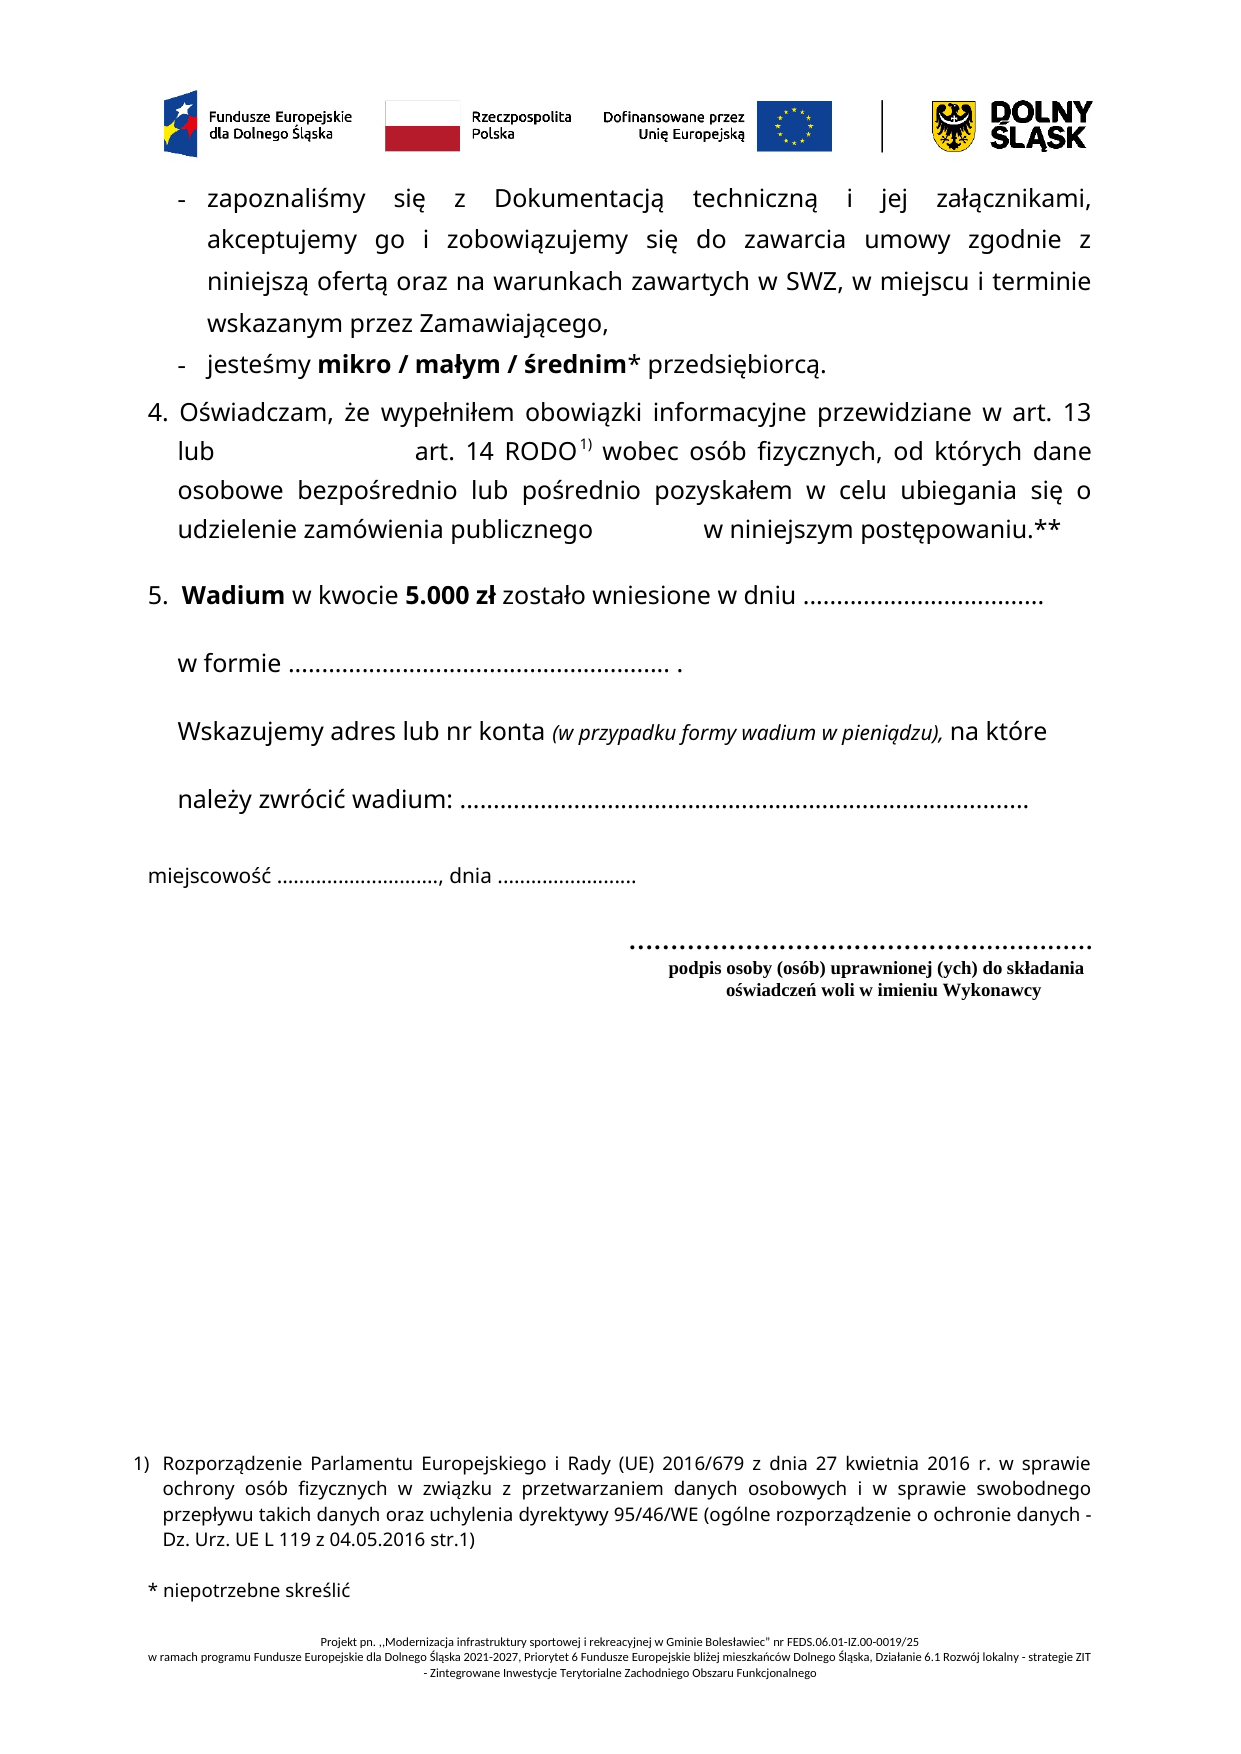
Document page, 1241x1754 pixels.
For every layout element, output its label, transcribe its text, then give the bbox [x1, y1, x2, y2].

list jesteśmy mikro / małym / średnim* przedsiębiorcą. [177, 340, 1093, 382]
text 5. Wadium w kwocie 5.000 zł zostało wniesione w dniu .................................... w formie ......................................................... . [148, 577, 1093, 679]
text Wskazujemy adres lub nr konta (w przypadku formy wadium w pieniądzu), na które należy zwrócić wadium: ..................................................................................... [177, 713, 1093, 816]
text 4. Oświadczam, że wypełniłem obowiązki informacyjne przewidziane w art. 13 lub art. 14 RODO1) wobec osób fizycznych, od których dane osobowe bezpośrednio lub pośrednio pozyskałem w celu ubiegania się o udzielenie zamówienia publicznego w niniejszym postępowaniu.** [148, 394, 1093, 546]
text miejscowość ............................., dnia ......................... [148, 850, 1093, 891]
list zapoznaliśmy się z Dokumentacją techniczną i jej załącznikami, akceptujemy go i zobowiązujemy się do zawarcia umowy zgodnie z niniejszą ofertą oraz na warunkach zawartych w SWZ, w miejscu i terminie wskazanym przez Zamawiającego, [177, 174, 1093, 340]
text ………………………………………………… [185, 919, 1093, 957]
text oświadczeń woli w imieniu Wykonawcy [185, 978, 1093, 1000]
text podpis osoby (osób) uprawnionej (ych) do składania [185, 957, 1093, 978]
text * niepotrzebne skreślić [148, 1578, 1093, 1603]
picture [147, 73, 1093, 174]
list Rozporządzenie Parlamentu Europejskiego i Rady (UE) 2016/679 z dnia 27 kwietnia 2016 r. w sprawie ochrony osób fizycznych w związku z przetwarzaniem danych osobowych i w sprawie swobodnego przepływu takich danych oraz uchylenia dyrektywy 95/46/WE (ogólne rozporządzenie o ochronie danych - Dz. Urz. UE L 119 z 04.05.2016 str.1) [133, 1450, 1093, 1552]
